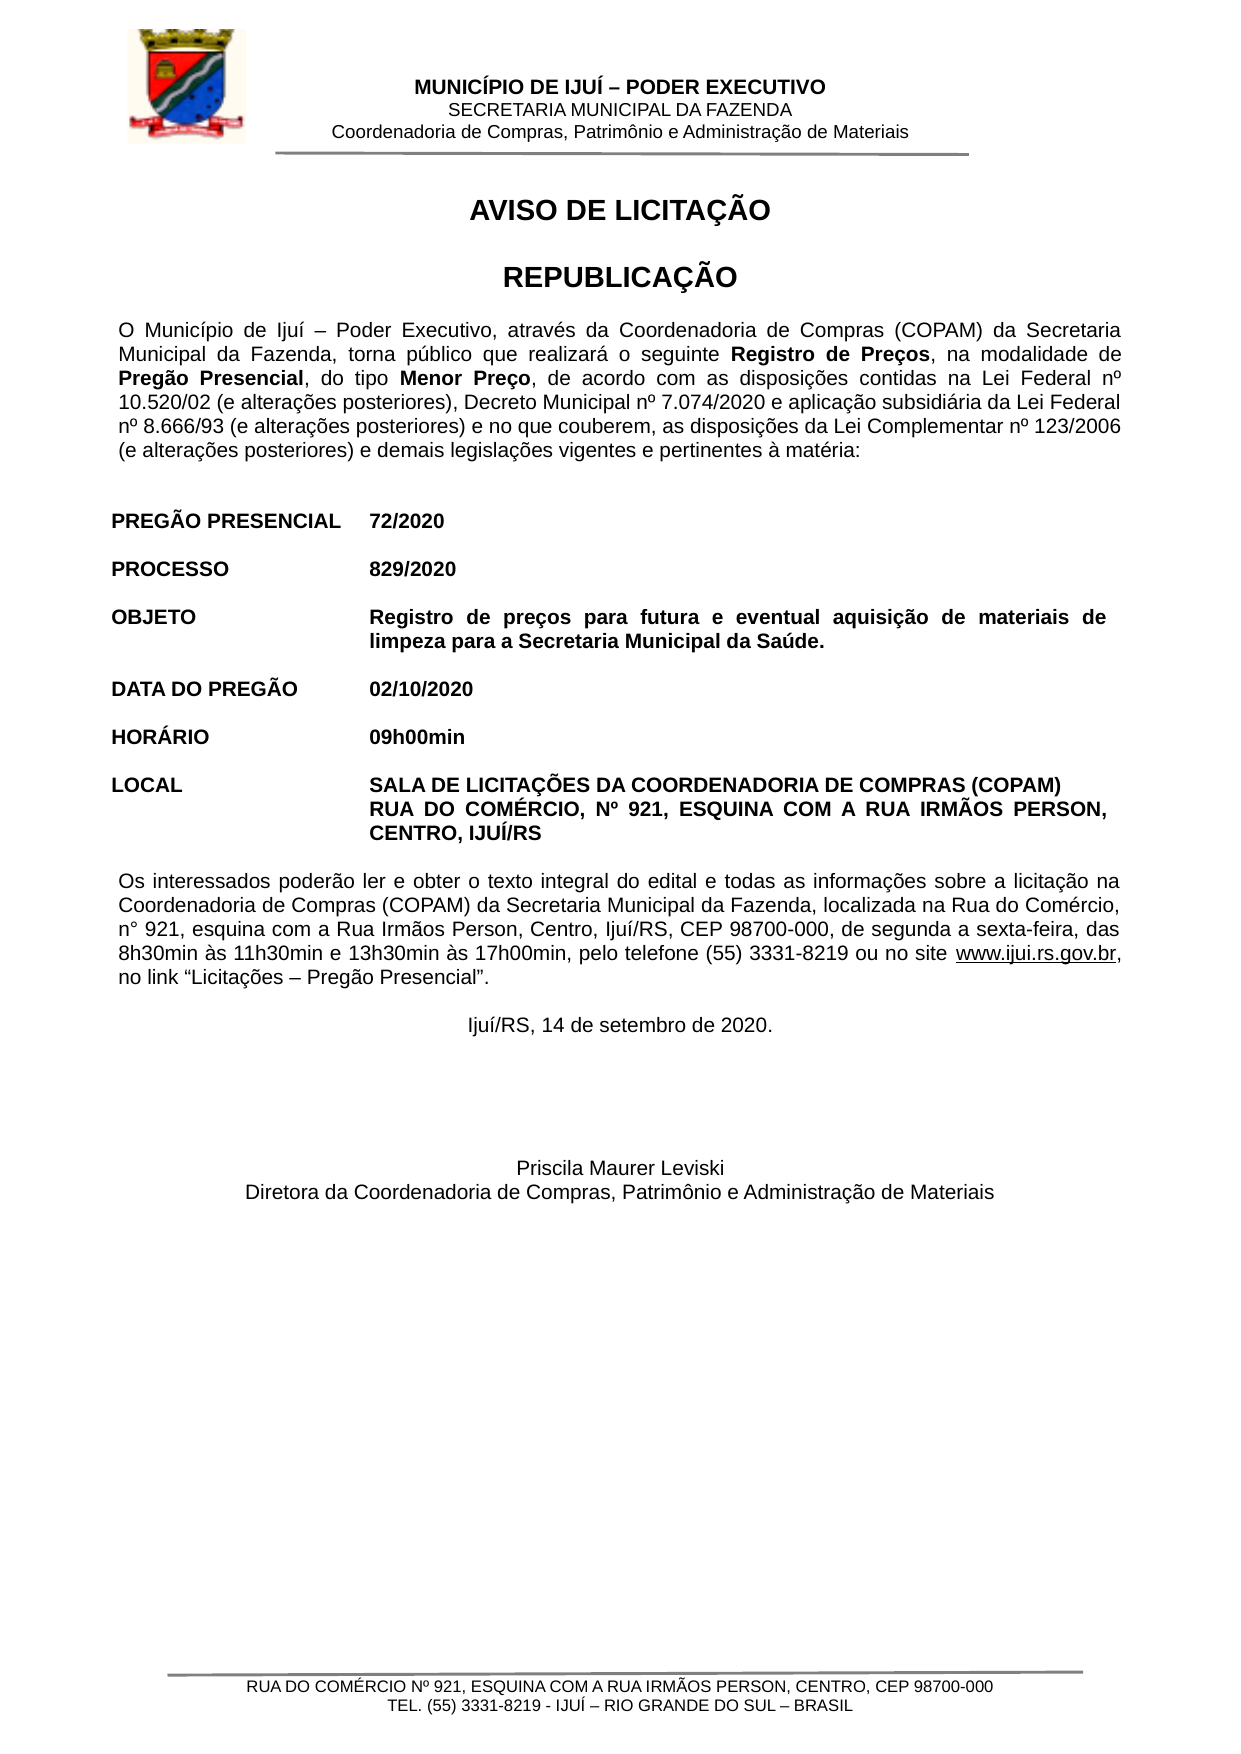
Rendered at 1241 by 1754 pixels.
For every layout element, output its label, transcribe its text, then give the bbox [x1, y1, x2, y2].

table_header Registro de preços para futura e eventual aquisição de materiais de limpeza para a Secretaria Municipal da Saúde. [362, 605, 1115, 653]
text AVISO DE LICITAÇÃO [118, 193, 1122, 227]
text Ijuí/RS, 14 de setembro de 2020. [118, 1012, 1122, 1036]
table_header DATA DO PREGÃO [104, 677, 362, 701]
table_header PREGÃO PRESENCIAL [104, 509, 362, 533]
text Os interessados poderão ler e obter o texto integral do edital e todas as informações sobre a licitação na Coordenadoria de Compras (COPAM) da Secretaria Municipal da Fazenda, localizada na Rua do Comércio, n° 921, esquina com a Rua Irmãos Person, Centro, Ijuí/RS, CEP 98700-000, de segunda a sexta-feira, das 8h30min às 11h30min e 13h30min às 17h00min, pelo telefone (55) 3331-8219 ou no site www.ijui.rs.gov.br, no link “Licitações – Pregão Presencial”. [118, 869, 1122, 988]
text REPUBLICAÇÃO [118, 260, 1122, 294]
table_header PROCESSO [104, 557, 362, 581]
table_header 09h00min [362, 725, 1115, 749]
table_header OBJETO [104, 605, 362, 653]
text Diretora da Coordenadoria de Compras, Patrimônio e Administração de Materiais [118, 1180, 1122, 1204]
text O Município de Ijuí – Poder Executivo, através da Coordenadoria de Compras (COPAM) da Secretaria Municipal da Fazenda, torna público que realizará o seguinte Registro de Preços, na modalidade de Pregão Presencial, do tipo Menor Preço, de acordo com as disposições contidas na Lei Federal nº 10.520/02 (e alterações posteriores), Decreto Municipal nº 7.074/2020 e aplicação subsidiária da Lei Federal nº 8.666/93 (e alterações posteriores) e no que couberem, as disposições da Lei Complementar nº 123/2006 (e alterações posteriores) e demais legislações vigentes e pertinentes à matéria: [118, 318, 1122, 461]
text Priscila Maurer Leviski [118, 1156, 1122, 1180]
picture [126, 29, 247, 146]
table_header LOCAL [104, 773, 362, 845]
table_header 829/2020 [362, 557, 1115, 581]
table_header 02/10/2020 [362, 677, 1115, 701]
table_header HORÁRIO [104, 725, 362, 749]
table_header SALA DE LICITAÇÕES DA COORDENADORIA DE COMPRAS (COPAM) RUA DO COMÉRCIO, Nº 921, ESQUINA COM A RUA IRMÃOS PERSON, CENTRO, IJUÍ/RS [362, 773, 1115, 845]
table_header 72/2020 [362, 509, 1115, 533]
